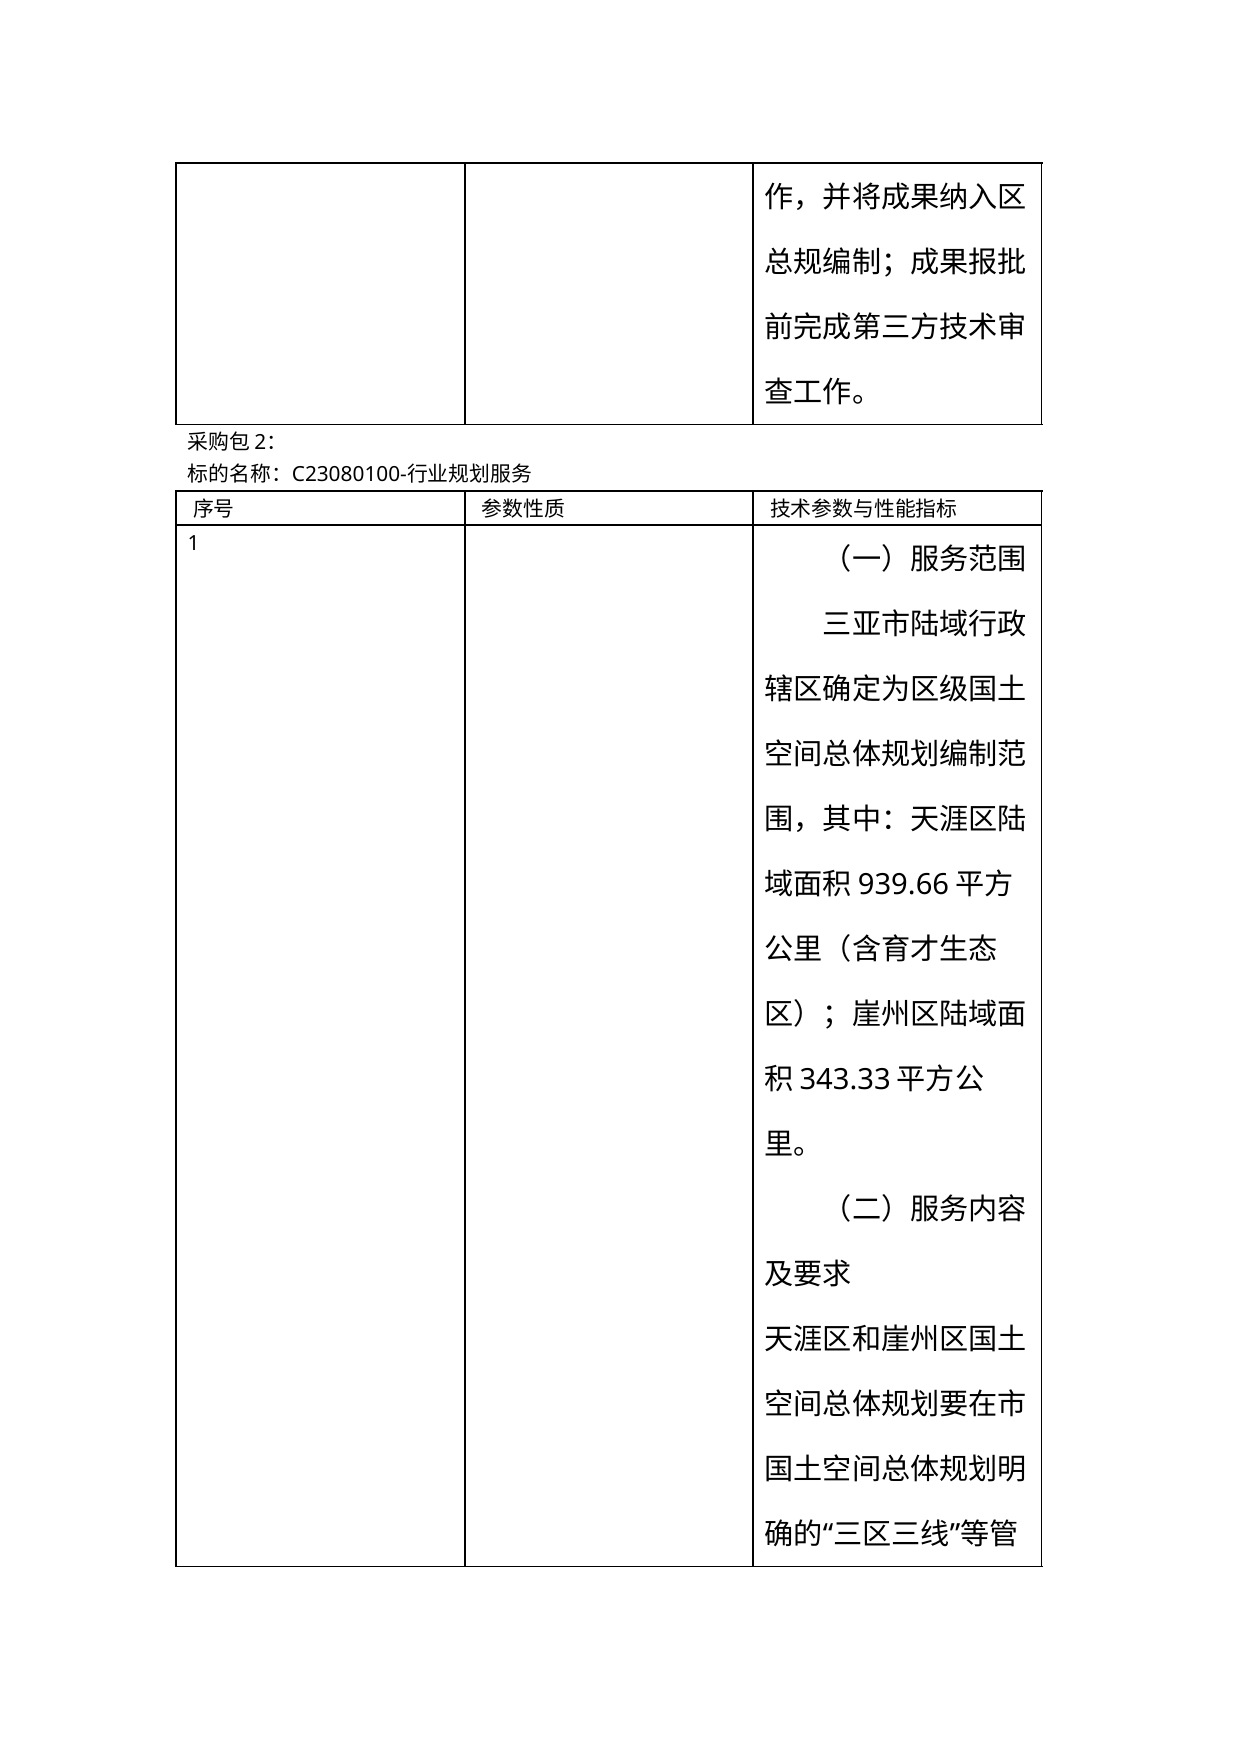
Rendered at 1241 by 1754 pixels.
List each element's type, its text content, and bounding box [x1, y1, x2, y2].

table_header 参数性质 [466, 492, 752, 524]
table_cell 1 [177, 526, 464, 1566]
table_cell 1 [177, 164, 464, 423]
table_cell [466, 526, 752, 1566]
table_header 序号 [177, 492, 464, 524]
table_header 技术参数与性能指标 [754, 492, 1041, 524]
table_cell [754, 526, 1041, 1566]
table_cell [466, 164, 752, 423]
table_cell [754, 164, 1041, 423]
text 标的名称：C23080100-行业规划服务 [187, 458, 1053, 490]
text 采购包2： [187, 425, 1053, 458]
